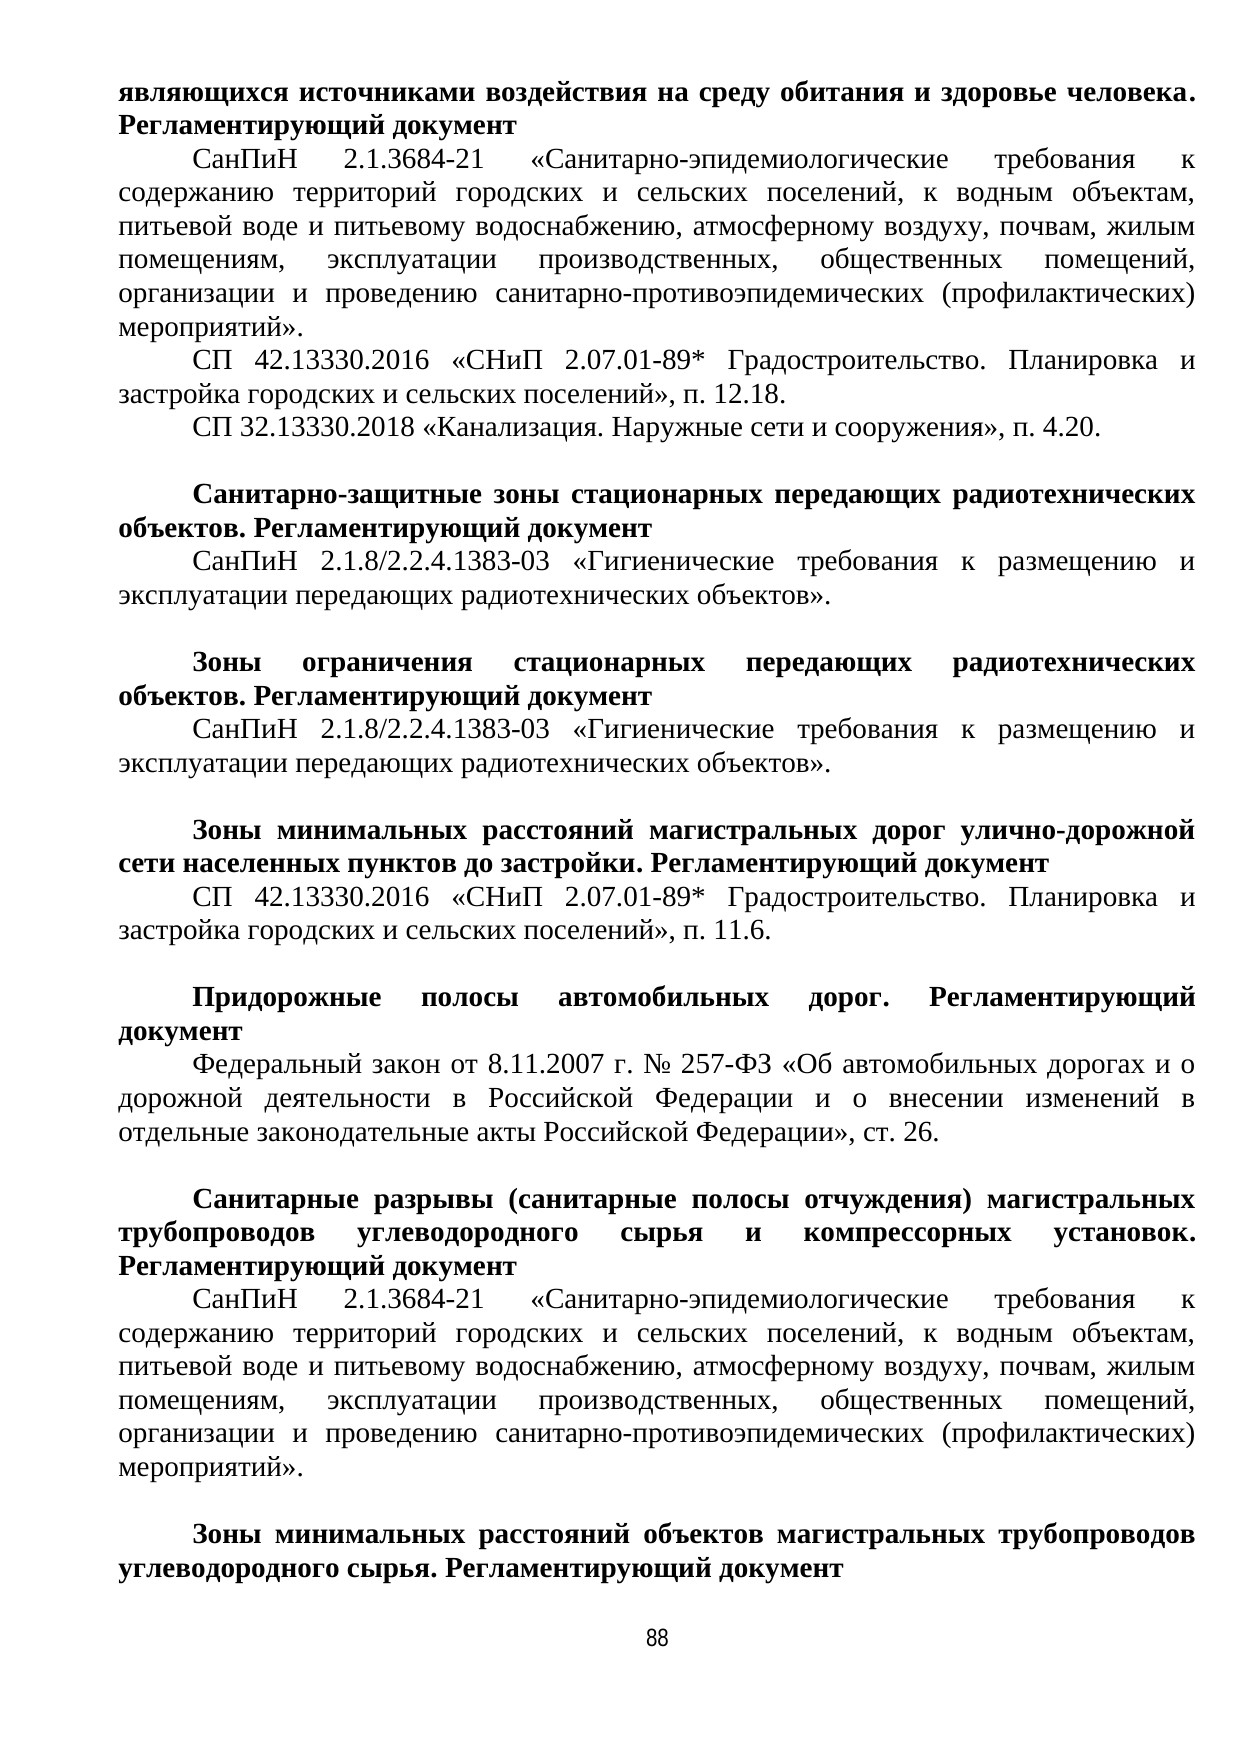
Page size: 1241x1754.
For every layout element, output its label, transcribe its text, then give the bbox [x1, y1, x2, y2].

text Санитарные разрывы (санитарные полосы отчуждения) магистральных трубопроводов углеводородного сырья и компрессорных установок. Регламентирующий документ [118, 1181, 1196, 1281]
text СП 42.13330.2016 «СНиП 2.07.01-89* Градостроительство. Планировка и застройка городских и сельских поселений», п. 12.18. [118, 342, 1196, 409]
text Зоны ограничения стационарных передающих радиотехнических объектов. Регламентирующий документ [118, 644, 1196, 711]
text Зоны минимальных расстояний объектов магистральных трубопроводов углеводородного сырья. Регламентирующий документ [118, 1516, 1196, 1583]
text СанПиН 2.1.8/2.2.4.1383-03 «Гигиенические требования к размещению и эксплуатации передающих радиотехнических объектов». [118, 543, 1196, 611]
text СП 42.13330.2016 «СНиП 2.07.01-89* Градостроительство. Планировка и застройка городских и сельских поселений», п. 11.6. [118, 879, 1196, 946]
text Санитарно-защитные зоны стационарных передающих радиотехнических объектов. Регламентирующий документ [118, 476, 1196, 543]
text Придорожные полосы автомобильных дорог. Регламентирующий документ [118, 979, 1196, 1047]
text Федеральный закон от 8.11.2007 г. № 257-ФЗ «Об автомобильных дорогах и о дорожной деятельности в Российской Федерации и о внесении изменений в отдельные законодательные акты Российской Федерации», ст. 26. [118, 1047, 1196, 1147]
text СП 32.13330.2018 «Канализация. Наружные сети и сооружения», п. 4.20. [118, 409, 1196, 443]
text СанПиН 2.1.8/2.2.4.1383-03 «Гигиенические требования к размещению и эксплуатации передающих радиотехнических объектов». [118, 711, 1196, 778]
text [118, 74, 1196, 141]
text Зоны минимальных расстояний магистральных дорог улично-дорожной сети населенных пунктов до застройки. Регламентирующий документ [118, 812, 1196, 879]
